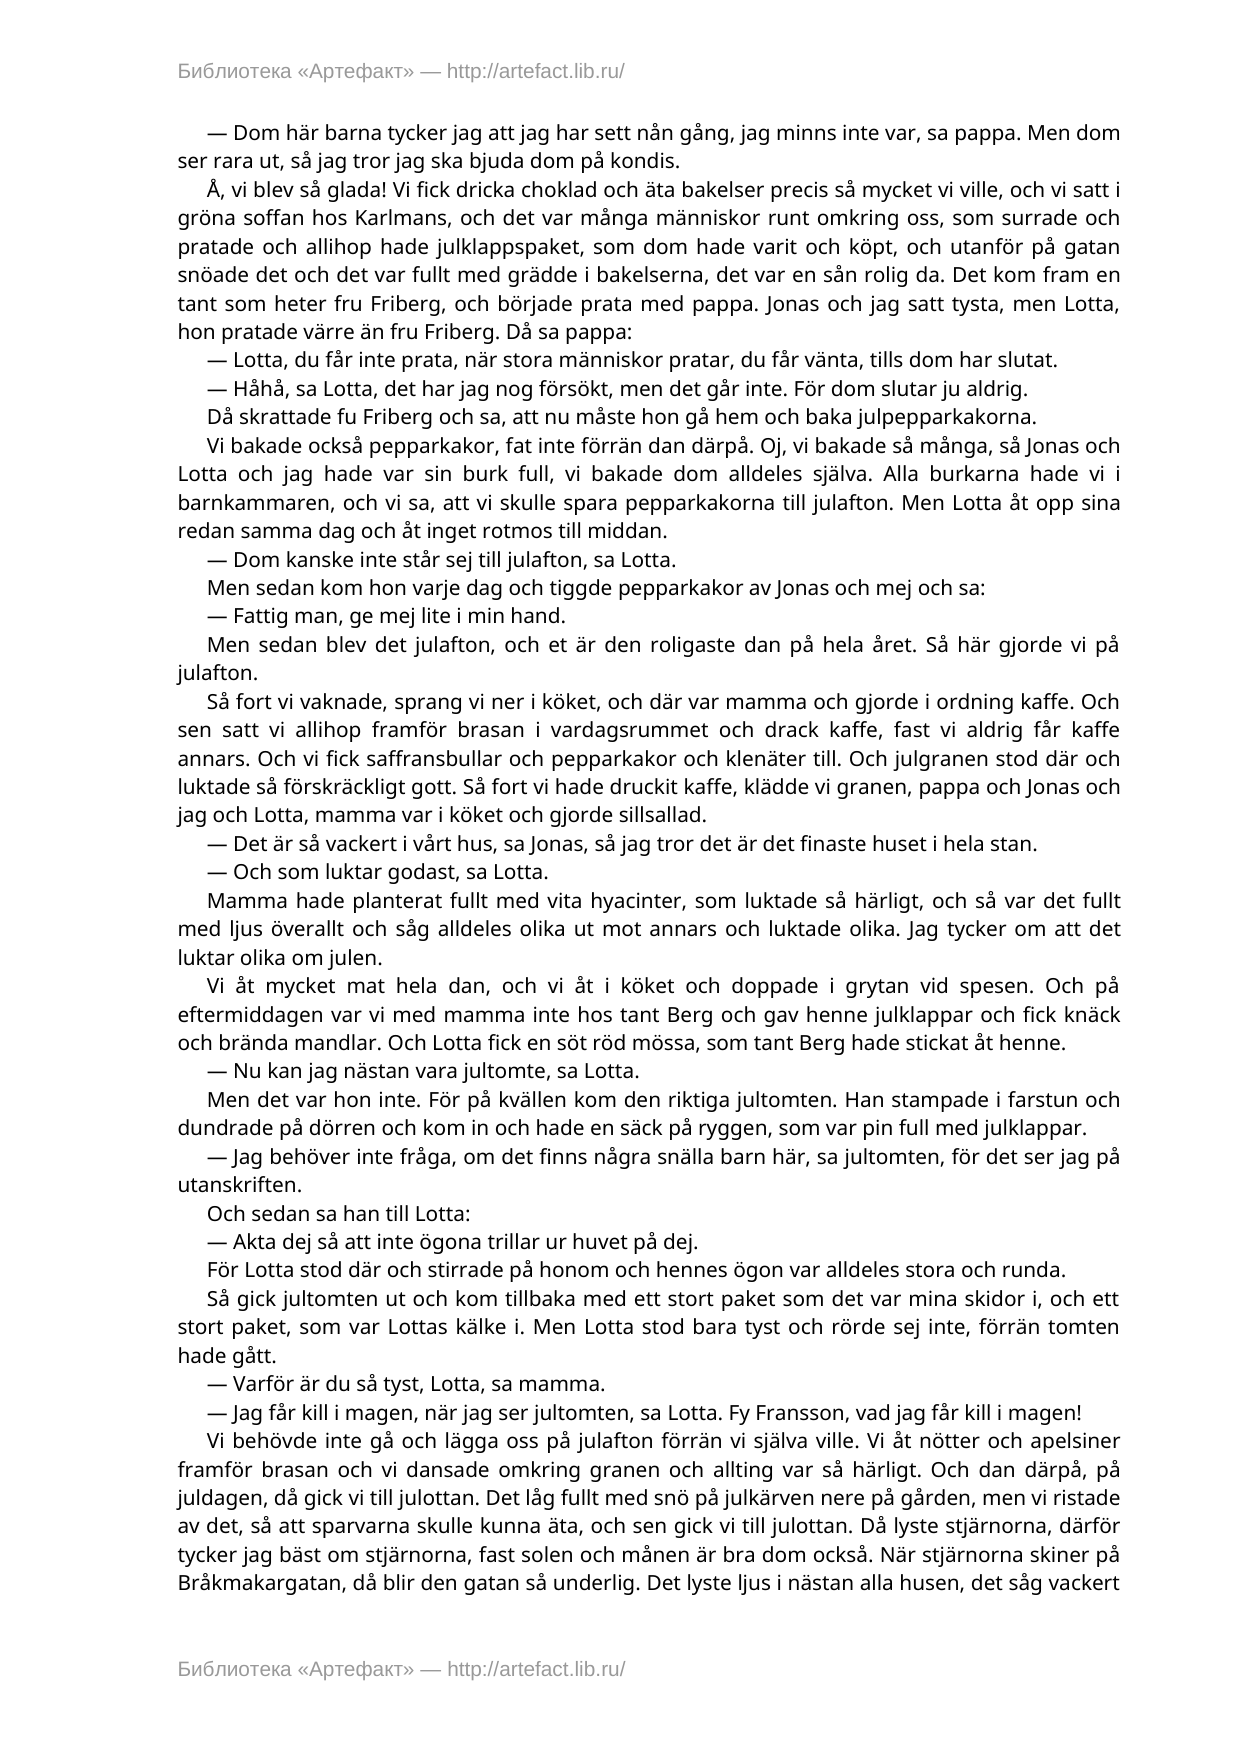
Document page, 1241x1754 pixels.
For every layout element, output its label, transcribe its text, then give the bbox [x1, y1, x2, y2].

text — Dom här barna tycker jag att jag har sett nån gång, jag minns inte var, sa pappa. Men dom ser rara ut, så jag tror jag ska bjuda dom på kondis. [177, 118, 1122, 175]
text Vi åt mycket mat hela dan, och vi åt i köket och doppade i grytan vid spesen. Och på eftermiddagen var vi med mamma inte hos tant Berg och gav henne julklappar och fick knäck och brända mandlar. Och Lotta fick en söt röd mössa, som tant Berg hade stickat åt henne. [177, 971, 1122, 1057]
text Vi bakade också pepparkakor, fat inte förrän dan därpå. Oj, vi bakade så många, så Jonas och Lotta och jag hade var sin burk full, vi bakade dom alldeles själva. Alla burkarna hade vi i barnkammaren, och vi sa, att vi skulle spara pepparkakorna till julafton. Men Lotta åt opp sina redan samma dag och åt inget rotmos till middan. [177, 431, 1122, 545]
text Så fort vi vaknade, sprang vi ner i köket, och där var mamma och gjorde i ordning kaffe. Och sen satt vi allihop framför brasan i vardagsrummet och drack kaffe, fast vi aldrig får kaffe annars. Och vi fick saffransbullar och pepparkakor och klenäter till. Och julgranen stod där och luktade så förskräckligt gott. Så fort vi hade druckit kaffe, klädde vi granen, pappa och Jonas och jag och Lotta, mamma var i köket och gjorde sillsallad. [177, 687, 1122, 829]
text — Nu kan jag nästan vara jultomte, sa Lotta. [177, 1057, 1122, 1085]
text — Håhå, sa Lotta, det har jag nog försökt, men det går inte. För dom slutar ju aldrig. [177, 374, 1122, 402]
text — Dom kanske inte står sej till julafton, sa Lotta. [177, 545, 1122, 573]
text — Det är så vackert i vårt hus, sa Jonas, så jag tror det är det finaste huset i hela stan. [177, 829, 1122, 857]
text Men det var hon inte. För på kvällen kom den riktiga jultomten. Han stampade i farstun och dundrade på dörren och kom in och hade en säck på ryggen, som var pin full med julklappar. [177, 1085, 1122, 1142]
text — Varför är du så tyst, Lotta, sa mamma. [177, 1369, 1122, 1398]
text — Lotta, du får inte prata, när stora människor pratar, du får vänta, tills dom har slutat. [177, 346, 1122, 374]
text — Fattig man, ge mej lite i min hand. [177, 602, 1122, 630]
text — Jag behöver inte fråga, om det finns några snälla barn här, sa jultomten, för det ser jag på utanskriften. [177, 1142, 1122, 1199]
text Men sedan kom hon varje dag och tiggde pepparkakor av Jonas och mej och sa: [177, 573, 1122, 602]
text — Akta dej så att inte ögona trillar ur huvet på dej. [177, 1227, 1122, 1256]
text Så gick jultomten ut och kom tillbaka med ett stort paket som det var mina skidor i, och ett stort paket, som var Lottas kälke i. Men Lotta stod bara tyst och rörde sej inte, förrän tomten hade gått. [177, 1284, 1122, 1369]
text Men sedan blev det julafton, och et är den roligaste dan på hela året. Så här gjorde vi på julafton. [177, 630, 1122, 687]
text Å, vi blev så glada! Vi fick dricka choklad och äta bakelser precis så mycket vi ville, och vi satt i gröna soffan hos Karlmans, och det var många människor runt omkring oss, som surrade och pratade och allihop hade julklappspaket, som dom hade varit och köpt, och utanför på gatan snöade det och det var fullt med grädde i bakelserna, det var en sån rolig da. Det kom fram en tant som heter fru Friberg, och började prata med pappa. Jonas och jag satt tysta, men Lotta, hon pratade värre än fru Friberg. Då sa pappa: [177, 175, 1122, 346]
text Och sedan sa han till Lotta: [177, 1199, 1122, 1227]
text — Jag får kill i magen, när jag ser jultomten, sa Lotta. Fy Fransson, vad jag får kill i magen! [177, 1398, 1122, 1426]
text För Lotta stod där och stirrade på honom och hennes ögon var alldeles stora och runda. [177, 1256, 1122, 1284]
text — Och som luktar godast, sa Lotta. [177, 857, 1122, 886]
text Mamma hade planterat fullt med vita hyacinter, som luktade så härligt, och så var det fullt med ljus överallt och såg alldeles olika ut mot annars och luktade olika. Jag tycker om att det luktar olika om julen. [177, 886, 1122, 971]
text Då skrattade fu Friberg och sa, att nu måste hon gå hem och baka julpepparkakorna. [177, 402, 1122, 431]
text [177, 1426, 1122, 1597]
